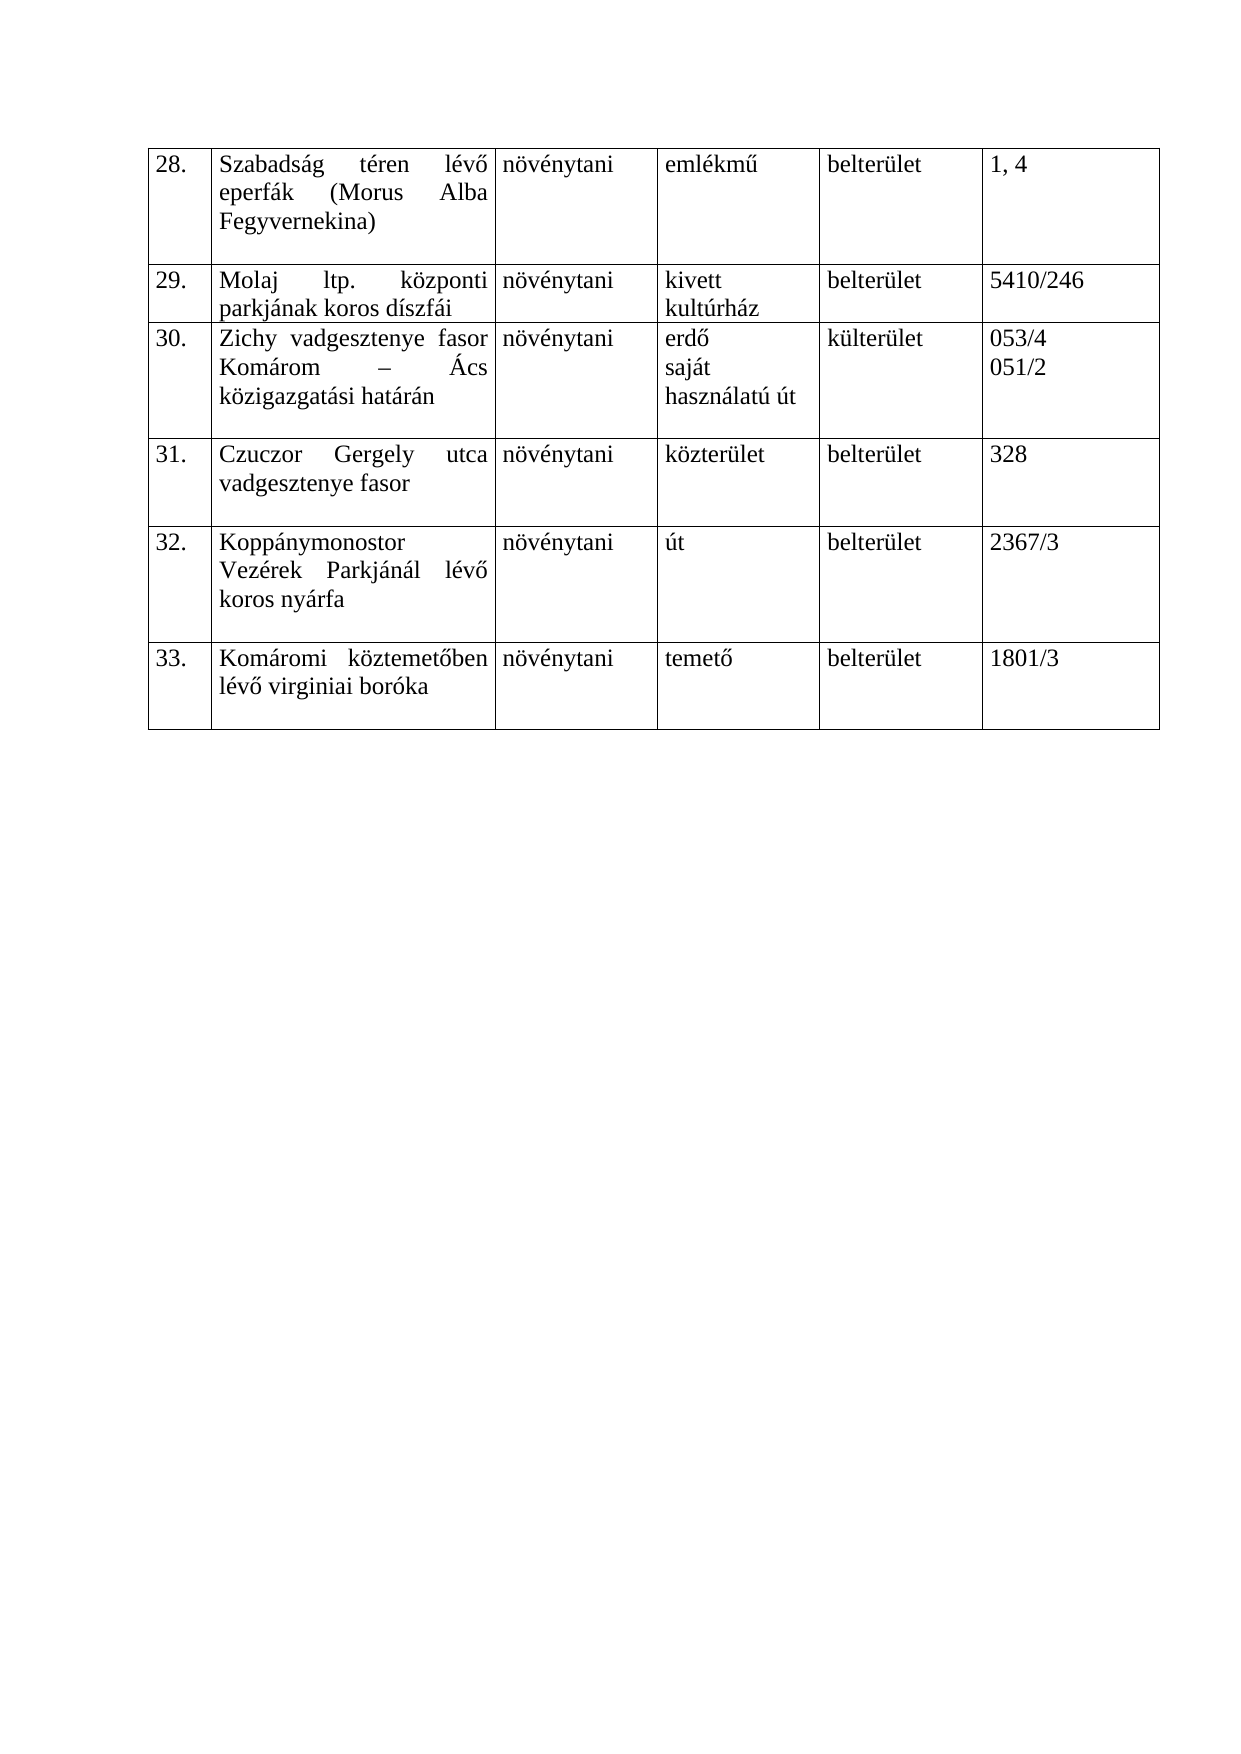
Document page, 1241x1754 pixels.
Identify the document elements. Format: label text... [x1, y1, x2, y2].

table_cell 31. [149, 439, 211, 526]
table_cell 29. [149, 265, 211, 322]
table_cell belterület [820, 265, 982, 322]
table_cell belterület [820, 149, 982, 264]
table_cell 30. [149, 323, 211, 438]
table_cell növénytani [496, 149, 657, 264]
table_cell növénytani [496, 323, 657, 438]
table_cell Czuczor Gergely utca vadgesztenye fasor [212, 439, 495, 526]
table_cell Koppánymonostor Vezérek Parkjánál lévő koros nyárfa [212, 527, 495, 642]
table_cell közterület [658, 439, 819, 526]
table_cell 053/4 051/2 [983, 323, 1159, 438]
table_cell belterület [820, 527, 982, 642]
table_cell 2367/3 [983, 527, 1159, 642]
table_cell 32. [149, 527, 211, 642]
table_cell 1801/3 [983, 643, 1159, 729]
table_cell Szabadság téren lévő eperfák (Morus Alba Fegyvernekina) [212, 149, 495, 264]
table_cell Komáromi köztemetőben lévő virginiai boróka [212, 643, 495, 729]
table_cell külterület [820, 323, 982, 438]
table_cell 28. [149, 149, 211, 264]
table_cell Zichy vadgesztenye fasor Komárom – Ács közigazgatási határán [212, 323, 495, 438]
table_cell növénytani [496, 527, 657, 642]
table_cell 1, 4 [983, 149, 1159, 264]
table_cell növénytani [496, 643, 657, 729]
table_cell 328 [983, 439, 1159, 526]
table_cell kivett kultúrház [658, 265, 819, 322]
table_cell emlékmű [658, 149, 819, 264]
table_cell temető [658, 643, 819, 729]
table_cell növénytani [496, 265, 657, 322]
table_cell növénytani [496, 439, 657, 526]
table_cell út [658, 527, 819, 642]
table_cell belterület [820, 439, 982, 526]
table_cell 33. [149, 643, 211, 729]
table_cell 5410/246 [983, 265, 1159, 322]
table_cell belterület [820, 643, 982, 729]
table_cell erdő saját használatú út [658, 323, 819, 438]
table_cell Molaj ltp. központi parkjának koros díszfái [212, 265, 495, 322]
